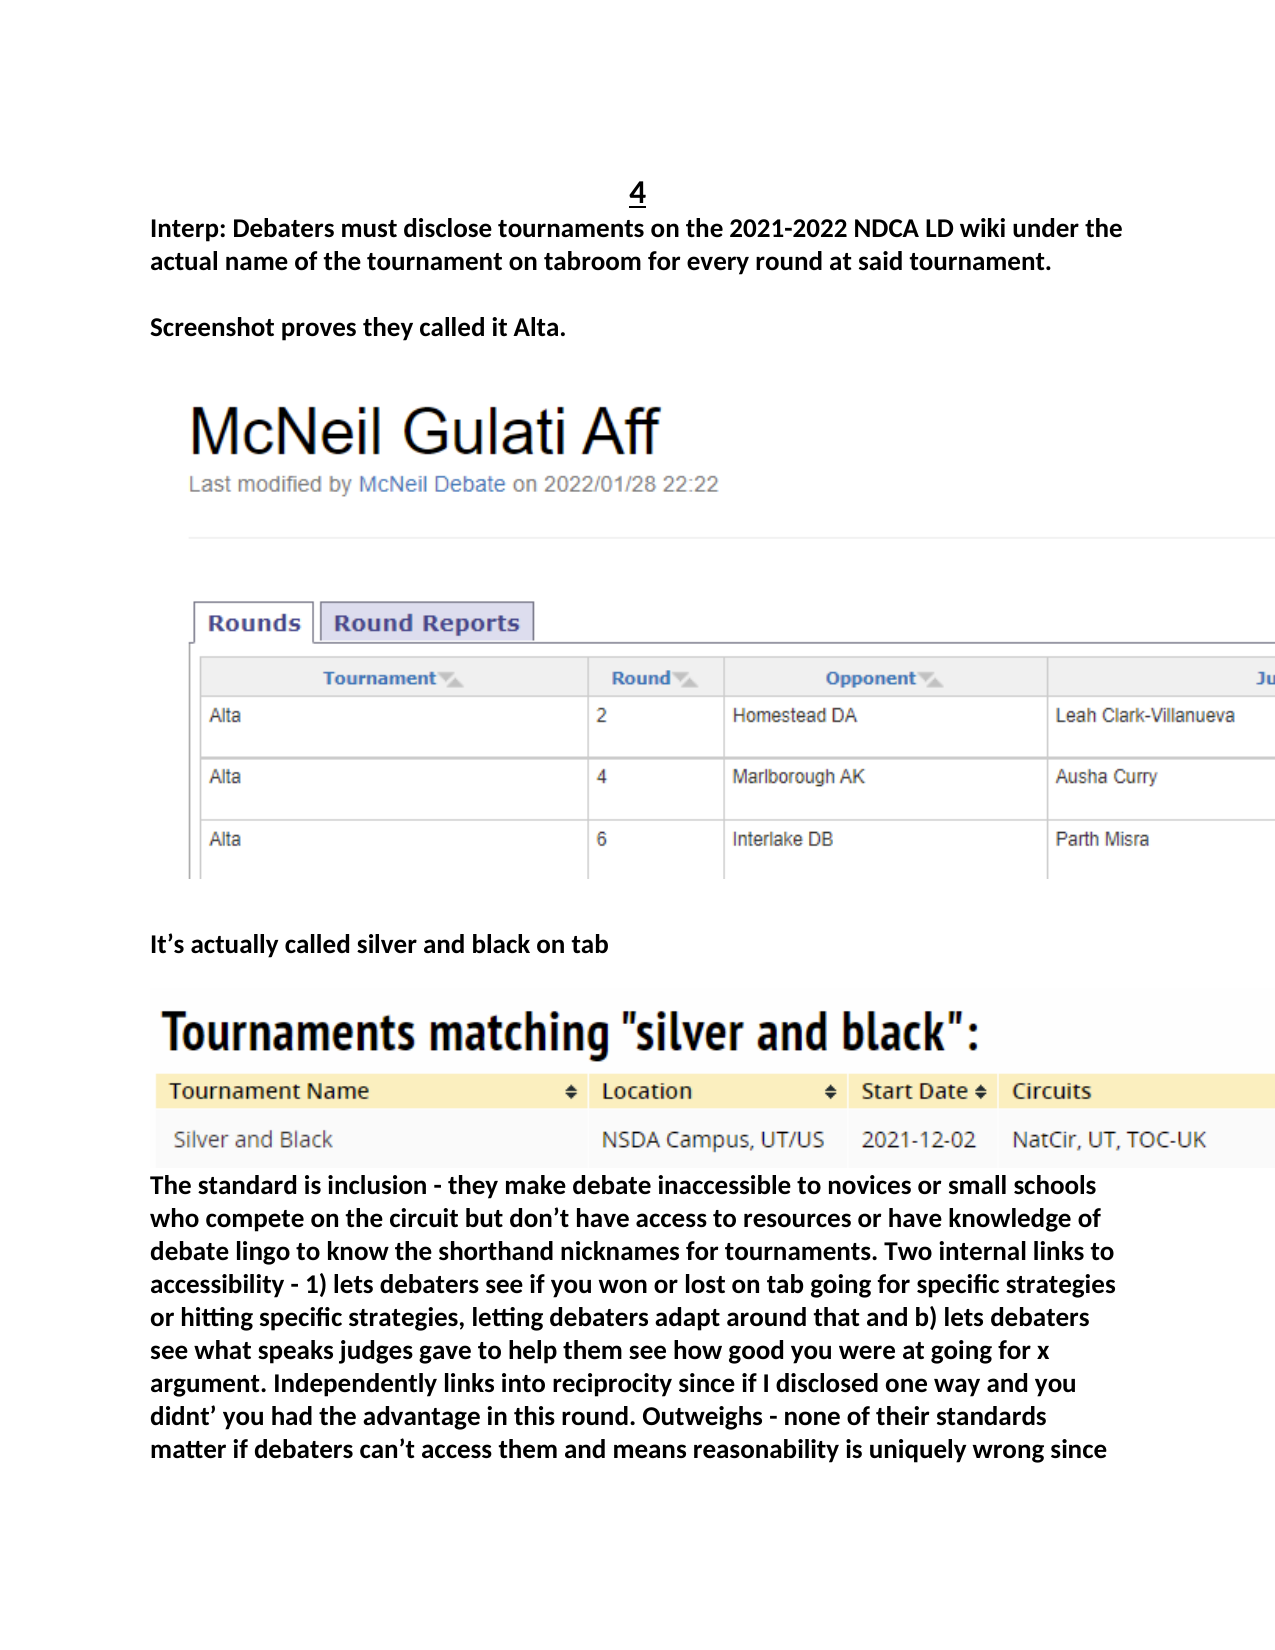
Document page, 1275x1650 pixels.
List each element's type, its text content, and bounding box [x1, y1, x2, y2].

text Interp: Debaters must disclose tournaments on the 2021-2022 NDCA LD wiki under the actual name of the tournament on tabroom for every round at said tournament. [150, 212, 1125, 278]
picture [150, 376, 1275, 879]
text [150, 1168, 1125, 1465]
text Screenshot proves they called it Alta. [150, 311, 1125, 344]
subtitle It’s actually called silver and black on tab [150, 927, 1125, 960]
picture [150, 988, 1275, 1168]
subtitle 4 [150, 171, 1125, 212]
